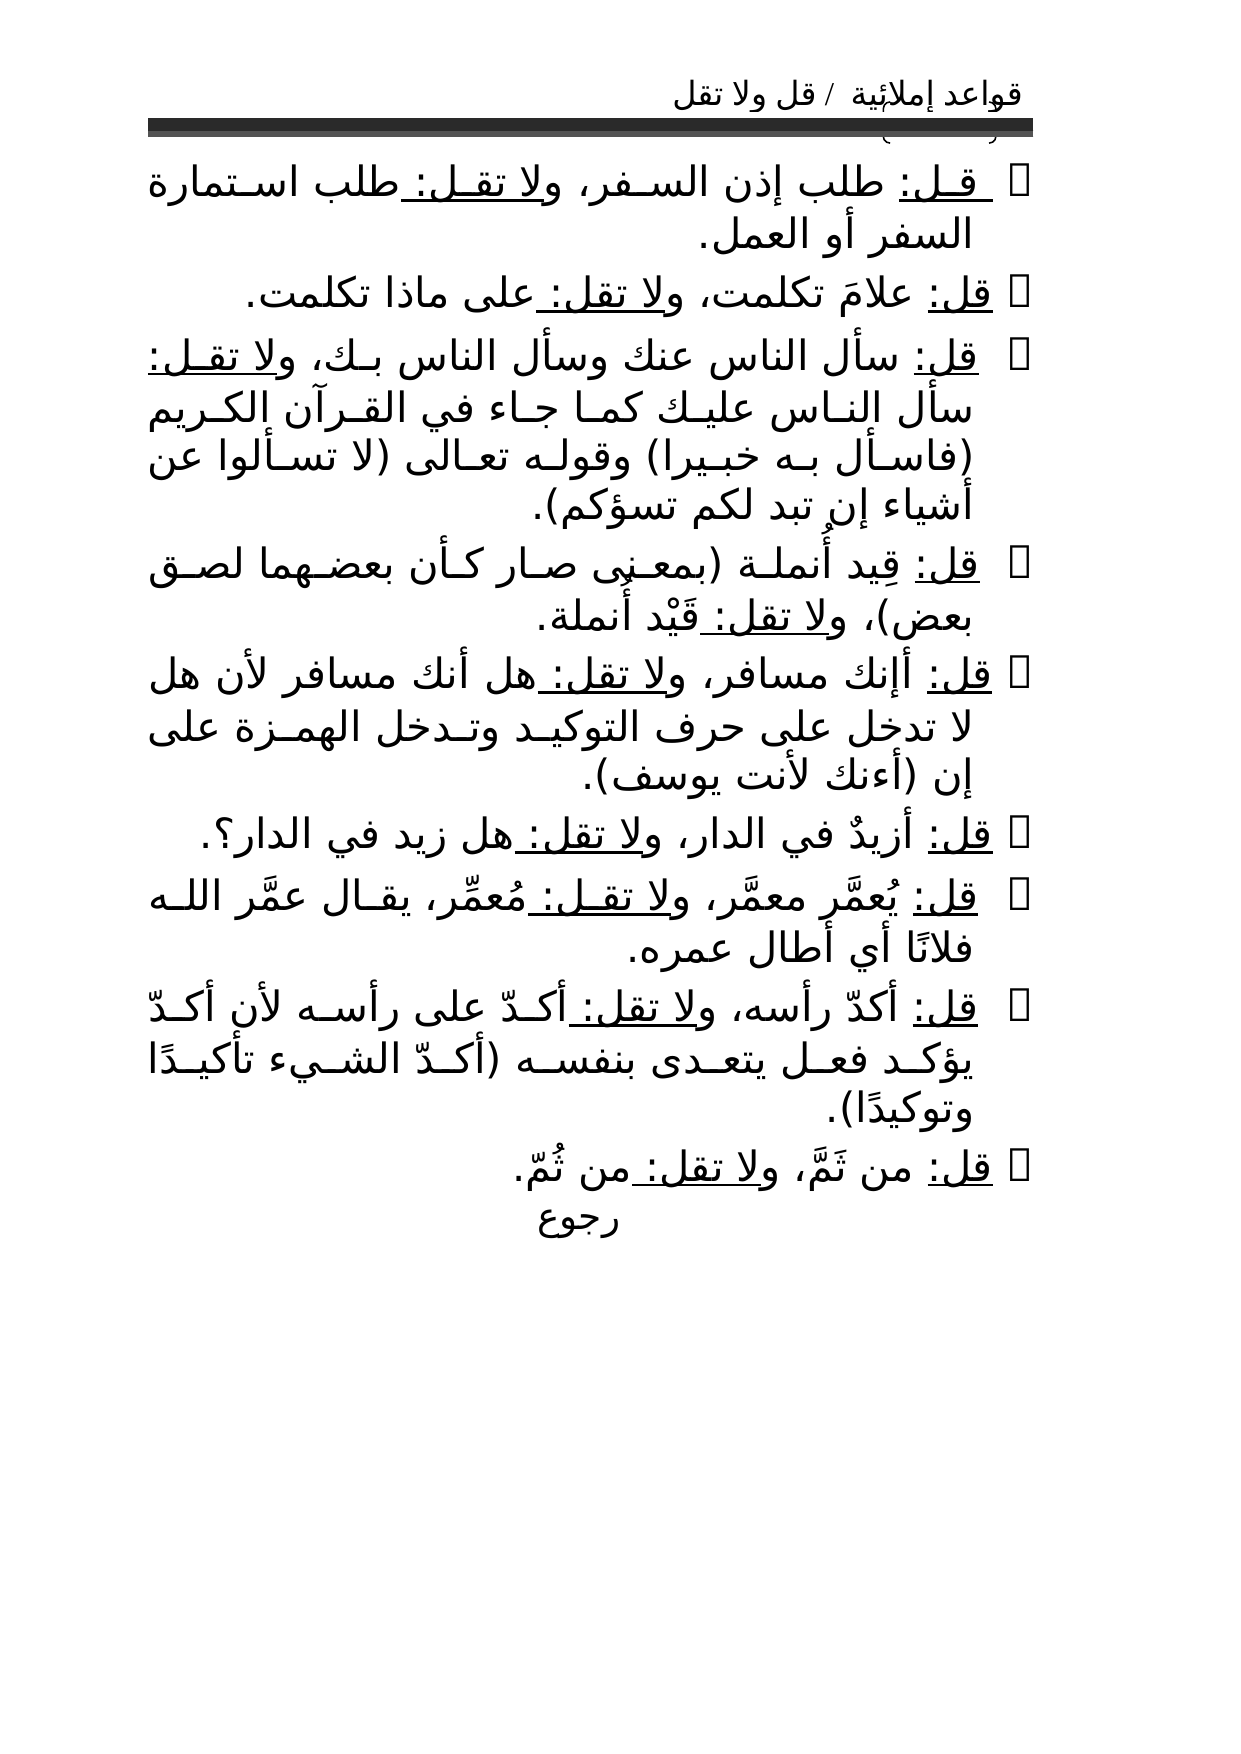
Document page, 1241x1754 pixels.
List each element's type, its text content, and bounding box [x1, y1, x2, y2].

text  قل: أزيدٌ في الدار، ولا تقل: هل زيد في الدار؟. [148, 799, 1033, 862]
text  قل: من ثَمَّ، ولا تقل: من ثُمّ. [148, 1132, 1033, 1195]
text  قل: أكدّ رأسه، ولا تقل: أكدّ على رأسه لأن أكدّ يؤكد فعل يتعدى بنفسه (أكدّ الشيء تأكيدًا وتوكيدًا). [148, 973, 1033, 1132]
text  قل: أإنك مسافر، ولا تقل: هل أنك مسافر لأن هل لا تدخل على حرف التوكيد وتدخل الهمزة على إن (أءنك لأنت يوسف). [148, 640, 1033, 799]
text  قل: علامَ تكلمت، ولا تقل: على ماذا تكلمت. [148, 259, 1033, 321]
text  قل: يُعمَّر معمَّر، ولا تقل: مُعمِّر، يقال عمَّر الله فلانًا أي أطال عمره. [148, 862, 1033, 973]
text  قل: قِيد أُنملة (بمعنى صار كأن بعضهما لصق بعض)، ولا تقل: قَيْد أُنملة. [148, 529, 1033, 640]
text  قل: سأل الناس عنك وسأل الناس بك، ولا تقل: سأل الناس عليك كما جاء في القرآن الكريم (فاسأل به خبيرا) وقوله تعالى (لا تسألوا عن أشياء إن تبد لكم تسؤكم). [148, 321, 1033, 529]
text رجوع [148, 1195, 1033, 1238]
text  قل: طلب إذن السفر، ولا تقل: طلب استمارة السفر أو العمل. [148, 148, 1033, 259]
